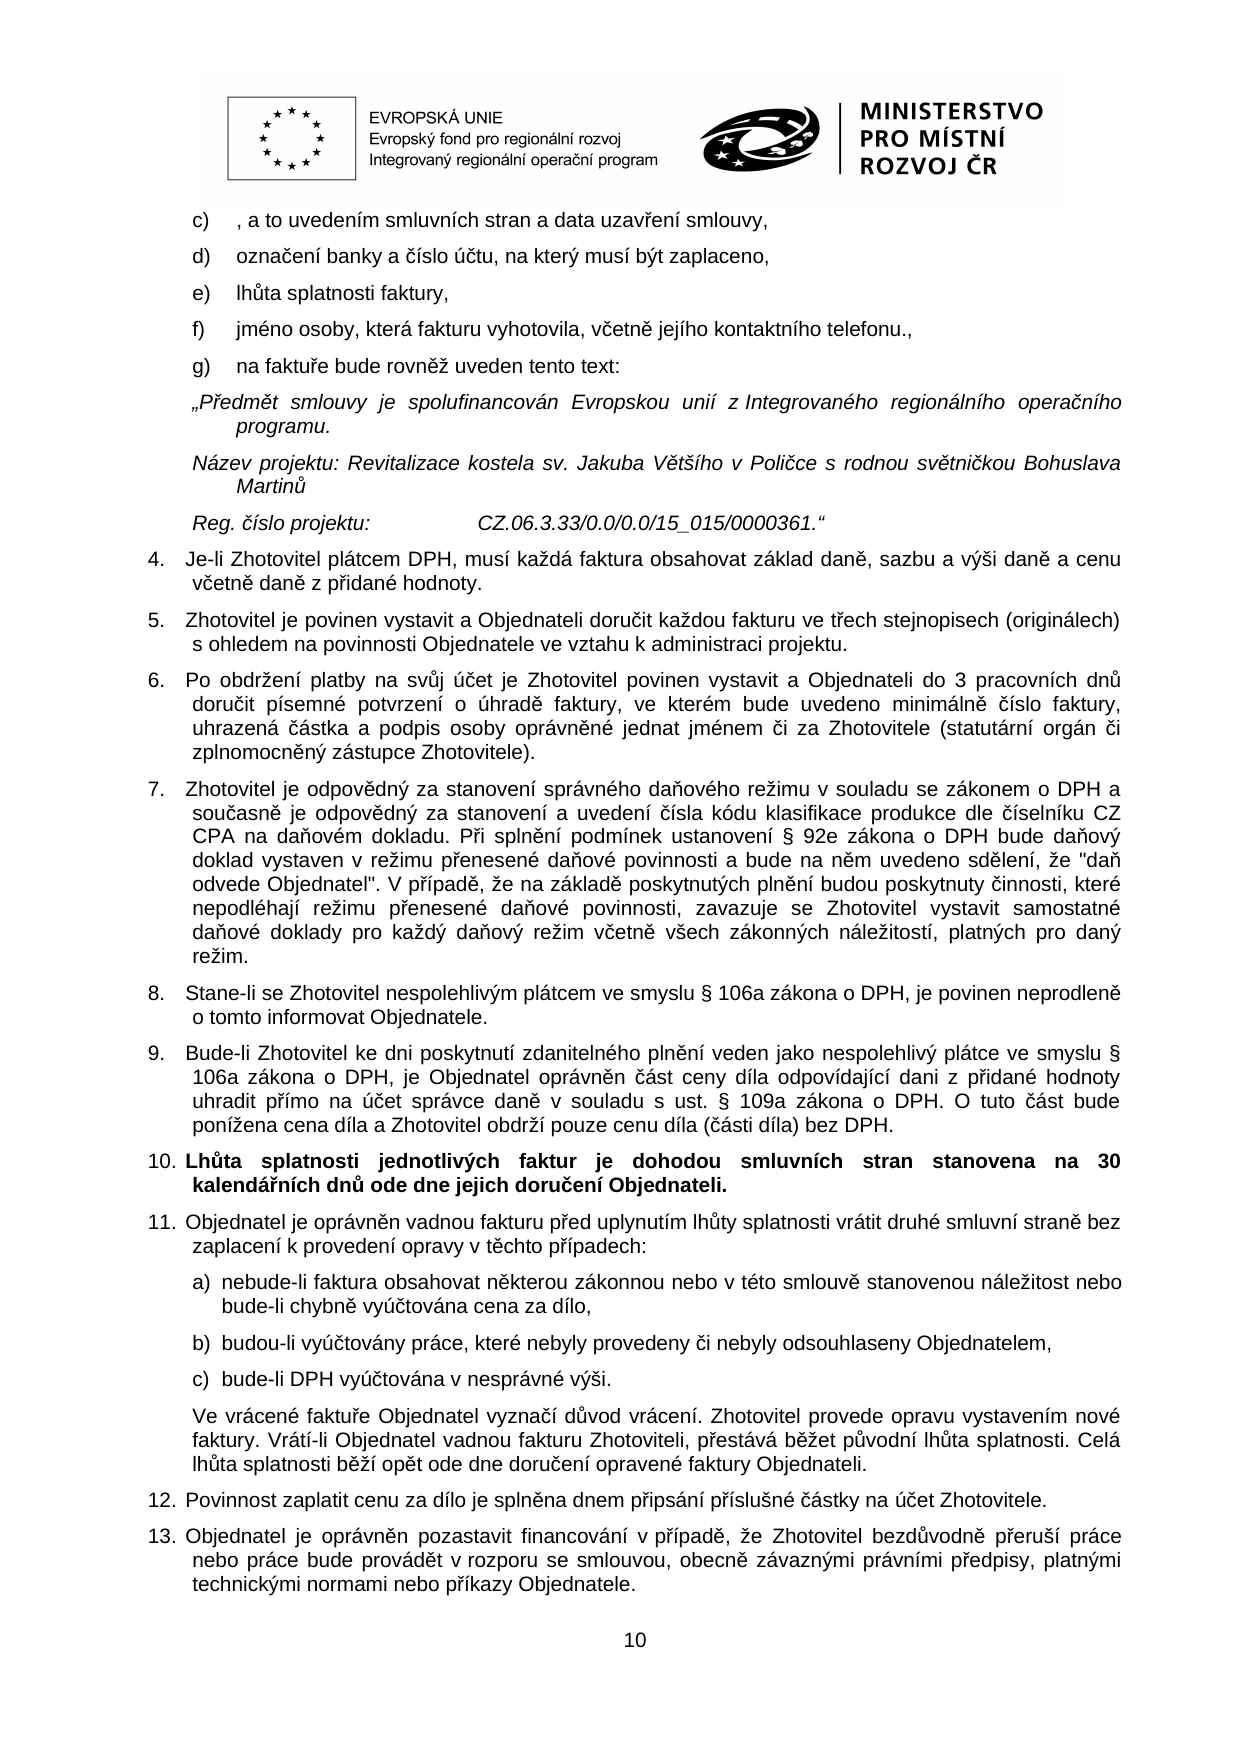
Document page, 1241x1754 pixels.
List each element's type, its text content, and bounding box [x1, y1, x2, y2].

picture [199, 68, 1070, 208]
text c) bude-li DPH vyúčtována v nesprávné výši. [192, 1367, 1122, 1391]
list jméno osoby, která fakturu vyhotovila, včetně jejího kontaktního telefonu., [192, 317, 1122, 341]
list na faktuře bude rovněž uveden tento text: [192, 353, 1122, 377]
list Stane-li se Zhotovitel nespolehlivým plátcem ve smyslu § 106a zákona o DPH, je povinen neprodleně o tomto informovat Objednatele. [148, 981, 1122, 1028]
list Lhůta splatnosti jednotlivých faktur je dohodou smluvních stran stanovena na 30 kalendářních dnů ode dne jejich doručení Objednateli. [148, 1149, 1122, 1197]
list Bude-li Zhotovitel ke dni poskytnutí zdanitelného plnění veden jako nespolehlivý plátce ve smyslu § 106a zákona o DPH, je Objednatel oprávněn část ceny díla odpovídající dani z přidané hodnoty uhradit přímo na účet správce daně v souladu s ust. § 109a zákona o DPH. O tuto část bude ponížena cena díla a Zhotovitel obdrží pouze cenu díla (části díla) bez DPH. [148, 1041, 1122, 1137]
list Po obdržení platby na svůj účet je Zhotovitel povinen vystavit a Objednateli do 3 pracovních dnů doručit písemné potvrzení o úhradě faktury, ve kterém bude uvedeno minimálně číslo faktury, uhrazená částka a podpis osoby oprávněné jednat jménem či za Zhotovitele (statutární orgán či zplnomocněný zástupce Zhotovitele). [148, 668, 1122, 764]
list , a to uvedením smluvních stran a data uzavření smlouvy, [192, 208, 1122, 232]
text Název projektu: Revitalizace kostela sv. Jakuba Většího v Poličce s rodnou světničkou Bohuslava Martinů [192, 450, 1122, 498]
list Je-li Zhotovitel plátcem DPH, musí každá faktura obsahovat základ daně, sazbu a výši daně a cenu včetně daně z přidané hodnoty. [148, 547, 1122, 595]
list Objednatel je oprávněn vadnou fakturu před uplynutím lhůty splatnosti vrátit druhé smluvní straně bez zaplacení k provedení opravy v těchto případech: [148, 1210, 1122, 1258]
list Povinnost zaplatit cenu za dílo je splněna dnem připsání příslušné částky na účet Zhotovitele. [148, 1488, 1122, 1512]
list Zhotovitel je odpovědný za stanovení správného daňového režimu v souladu se zákonem o DPH a současně je odpovědný za stanovení a uvedení čísla kódu klasifikace produkce dle číselníku CZ CPA na daňovém dokladu. Při splnění podmínek ustanovení § 92e zákona o DPH bude daňový doklad vystaven v režimu přenesené daňové povinnosti a bude na něm uvedeno sdělení, že "daň odvede Objednatel". V případě, že na základě poskytnutých plnění budou poskytnuty činnosti, které nepodléhají režimu přenesené daňové povinnosti, zavazuje se Zhotovitel vystavit samostatné daňové doklady pro každý daňový režim včetně všech zákonných náležitostí, platných pro daný režim. [148, 776, 1122, 968]
list označení banky a číslo účtu, na který musí být zaplaceno, [192, 244, 1122, 268]
list Ve vrácené faktuře Objednatel vyznačí důvod vrácení. Zhotovitel provede opravu vystavením nové faktury. Vrátí-li Objednatel vadnou fakturu Zhotoviteli, přestává běžet původní lhůta splatnosti. Celá lhůta splatnosti běží opět ode dne doručení opravené faktury Objednateli. [162, 1403, 1122, 1475]
text „Předmět smlouvy je spolufinancován Evropskou unií z Integrovaného regionálního operačního programu. [192, 390, 1122, 438]
list Zhotovitel je povinen vystavit a Objednateli doručit každou fakturu ve třech stejnopisech (originálech) s ohledem na povinnosti Objednatele ve vztahu k administraci projektu. [148, 608, 1122, 656]
list Objednatel je oprávněn pozastavit financování v případě, že Zhotovitel bezdůvodně přeruší práce nebo práce bude provádět v rozporu se smlouvou, obecně závaznými právními předpisy, platnými technickými normami nebo příkazy Objednatele. [148, 1524, 1122, 1596]
text Reg. číslo projektu: CZ.06.3.33/0.0/0.0/15_015/0000361.“ [192, 511, 1122, 535]
text b) budou-li vyúčtovány práce, které nebyly provedeny či nebyly odsouhlaseny Objednatelem, [192, 1331, 1122, 1354]
text a) nebude-li faktura obsahovat některou zákonnou nebo v této smlouvě stanovenou náležitost nebo bude-li chybně vyúčtována cena za dílo, [192, 1270, 1122, 1318]
list lhůta splatnosti faktury, [192, 281, 1122, 304]
